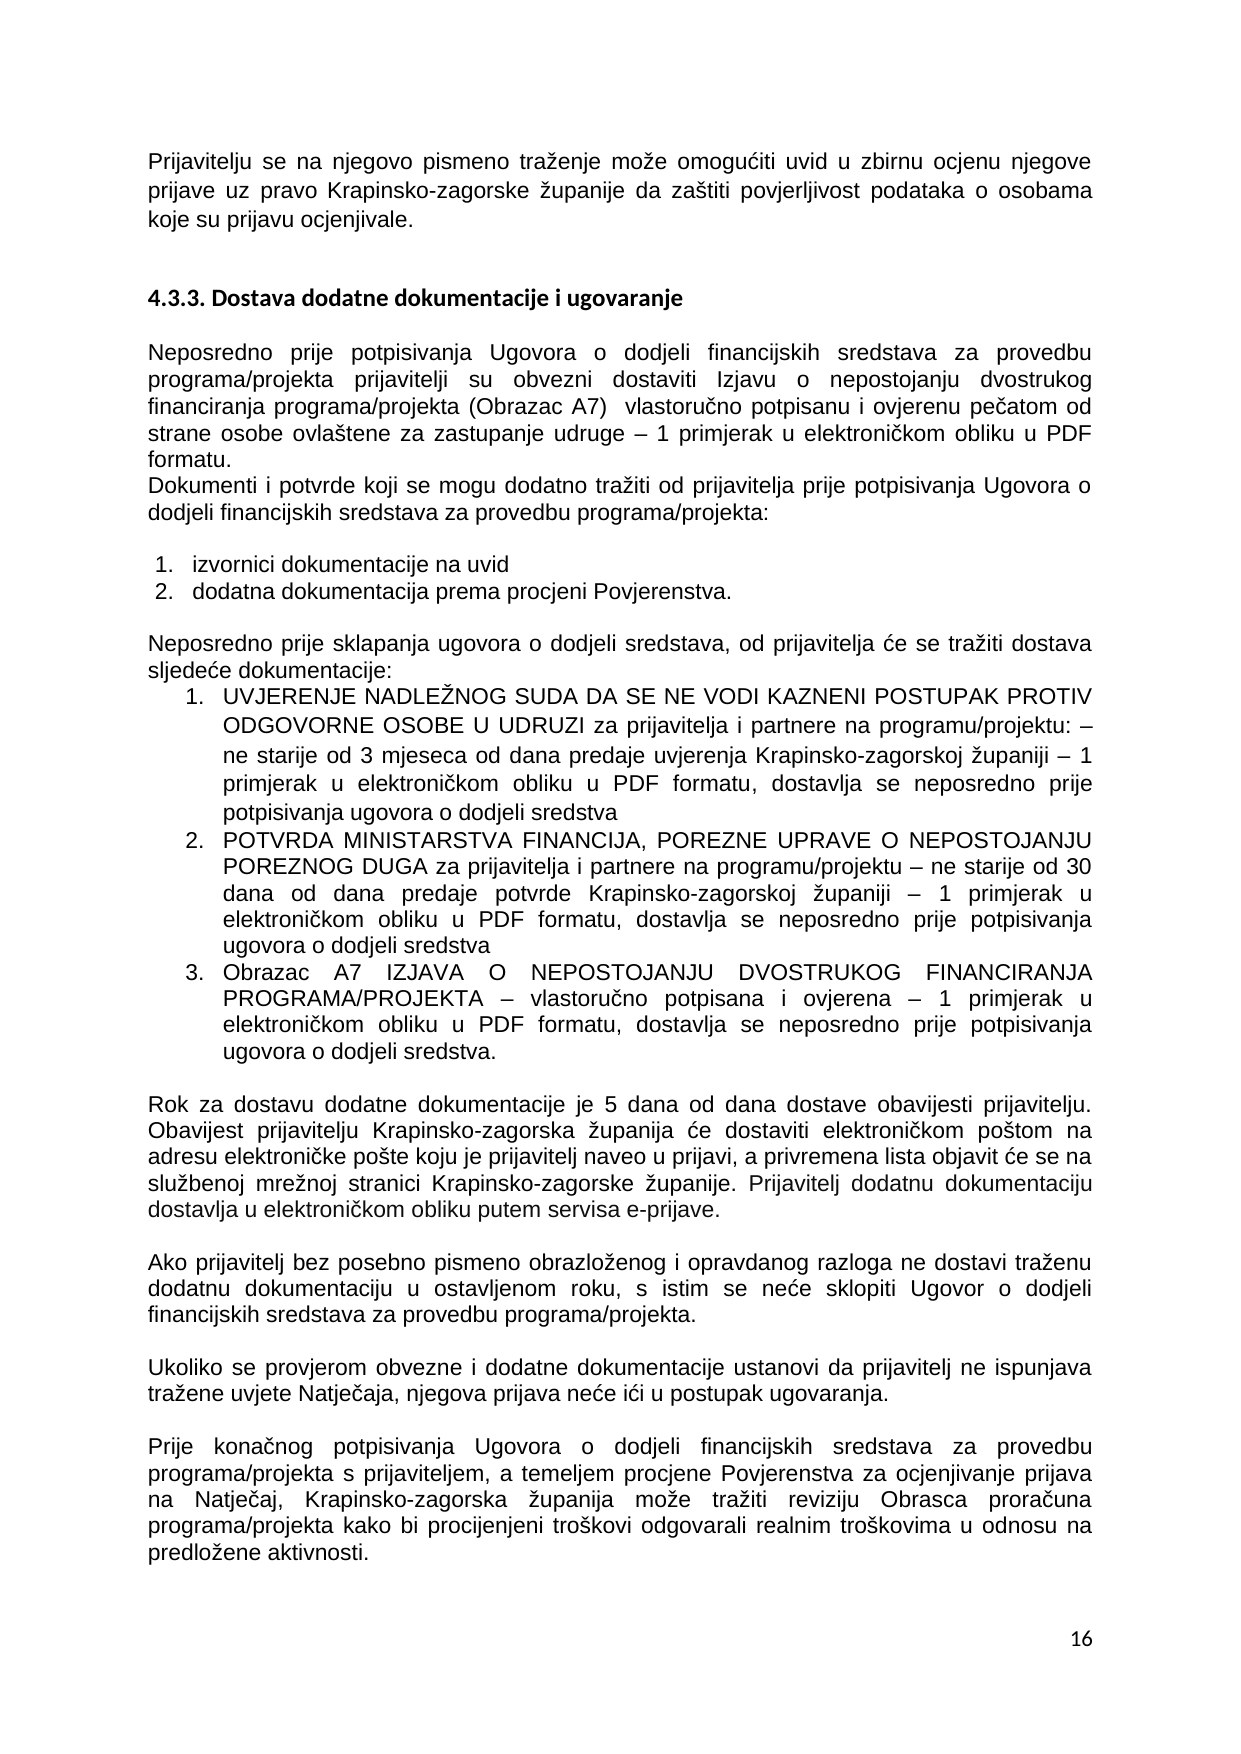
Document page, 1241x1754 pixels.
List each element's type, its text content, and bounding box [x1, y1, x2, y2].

list UVJERENJE NADLEŽNOG SUDA DA SE NE VODI KAZNENI POSTUPAK PROTIV ODGOVORNE OSOBE U UDRUZI za prijavitelja i partnere na programu/projektu: – ne starije od 3 mjeseca od dana predaje uvjerenja Krapinsko-zagorskoj županiji – 1 primjerak u elektroničkom obliku u PDF formatu, dostavlja se neposredno prije potpisivanja ugovora o dodjeli sredstva [185, 683, 1093, 825]
text Prije konačnog potpisivanja Ugovora o dodjeli financijskih sredstava za provedbu programa/projekta s prijaviteljem, a temeljem procjene Povjerenstva za ocjenjivanje prijava na Natječaj, Krapinsko-zagorska županija može tražiti reviziju Obrasca proračuna programa/projekta kako bi procijenjeni troškovi odgovarali realnim troškovima u odnosu na predložene aktivnosti. [148, 1433, 1093, 1565]
subtitle 4.3.3. Dostava dodatne dokumentacije i ugovaranje [148, 282, 1093, 312]
list izvornici dokumentacije na uvid [154, 551, 1093, 578]
text Neposredno prije sklapanja ugovora o dodjeli sredstava, od prijavitelja će se tražiti dostava sljedeće dokumentacije: [148, 630, 1093, 683]
text Rok za dostavu dodatne dokumentacije je 5 dana od dana dostave obavijesti prijavitelju. Obavijest prijavitelju Krapinsko-zagorska županija će dostaviti elektroničkom poštom na adresu elektroničke pošte koju je prijavitelj naveo u prijavi, a privremena lista objavit će se na službenoj mrežnoj stranici Krapinsko-zagorske županije. Prijavitelj dodatnu dokumentaciju dostavlja u elektroničkom obliku putem servisa e-prijave. [148, 1091, 1093, 1222]
list Obrazac A7 IZJAVA O NEPOSTOJANJU DVOSTRUKOG FINANCIRANJA PROGRAMA/PROJEKTA – vlastoručno potpisana i ovjerena – 1 primjerak u elektroničkom obliku u PDF formatu, dostavlja se neposredno prije potpisivanja ugovora o dodjeli sredstva. [185, 959, 1093, 1064]
list POTVRDA MINISTARSTVA FINANCIJA, POREZNE UPRAVE O NEPOSTOJANJU POREZNOG DUGA za prijavitelja i partnere na programu/projektu – ne starije od 30 dana od dana predaje potvrde Krapinsko-zagorskoj županiji – 1 primjerak u elektroničkom obliku u PDF formatu, dostavlja se neposredno prije potpisivanja ugovora o dodjeli sredstva [185, 827, 1093, 959]
text Neposredno prije potpisivanja Ugovora o dodjeli financijskih sredstava za provedbu programa/projekta prijavitelji su obvezni dostaviti Izjavu o nepostojanju dvostrukog financiranja programa/projekta (Obrazac A7) vlastoručno potpisanu i ovjerenu pečatom od strane osobe ovlaštene za zastupanje udruge – 1 primjerak u elektroničkom obliku u PDF formatu. [148, 339, 1093, 472]
text Dokumenti i potvrde koji se mogu dodatno tražiti od prijavitelja prije potpisivanja Ugovora o dodjeli financijskih sredstava za provedbu programa/projekta: [148, 472, 1093, 525]
text Ukoliko se provjerom obvezne i dodatne dokumentacije ustanovi da prijavitelj ne ispunjava tražene uvjete Natječaja, njegova prijava neće ići u postupak ugovaranja. [148, 1354, 1093, 1407]
text Ako prijavitelj bez posebno pismeno obrazloženog i opravdanog razloga ne dostavi traženu dodatnu dokumentaciju u ostavljenom roku, s istim se neće sklopiti Ugovor o dodjeli financijskih sredstava za provedbu programa/projekta. [148, 1249, 1093, 1328]
text Prijavitelju se na njegovo pismeno traženje može omogućiti uvid u zbirnu ocjenu njegove prijave uz pravo Krapinsko-zagorske županije da zaštiti povjerljivost podataka o osobama koje su prijavu ocjenjivale. [148, 148, 1093, 233]
list dodatna dokumentacija prema procjeni Povjerenstva. [154, 578, 1093, 604]
